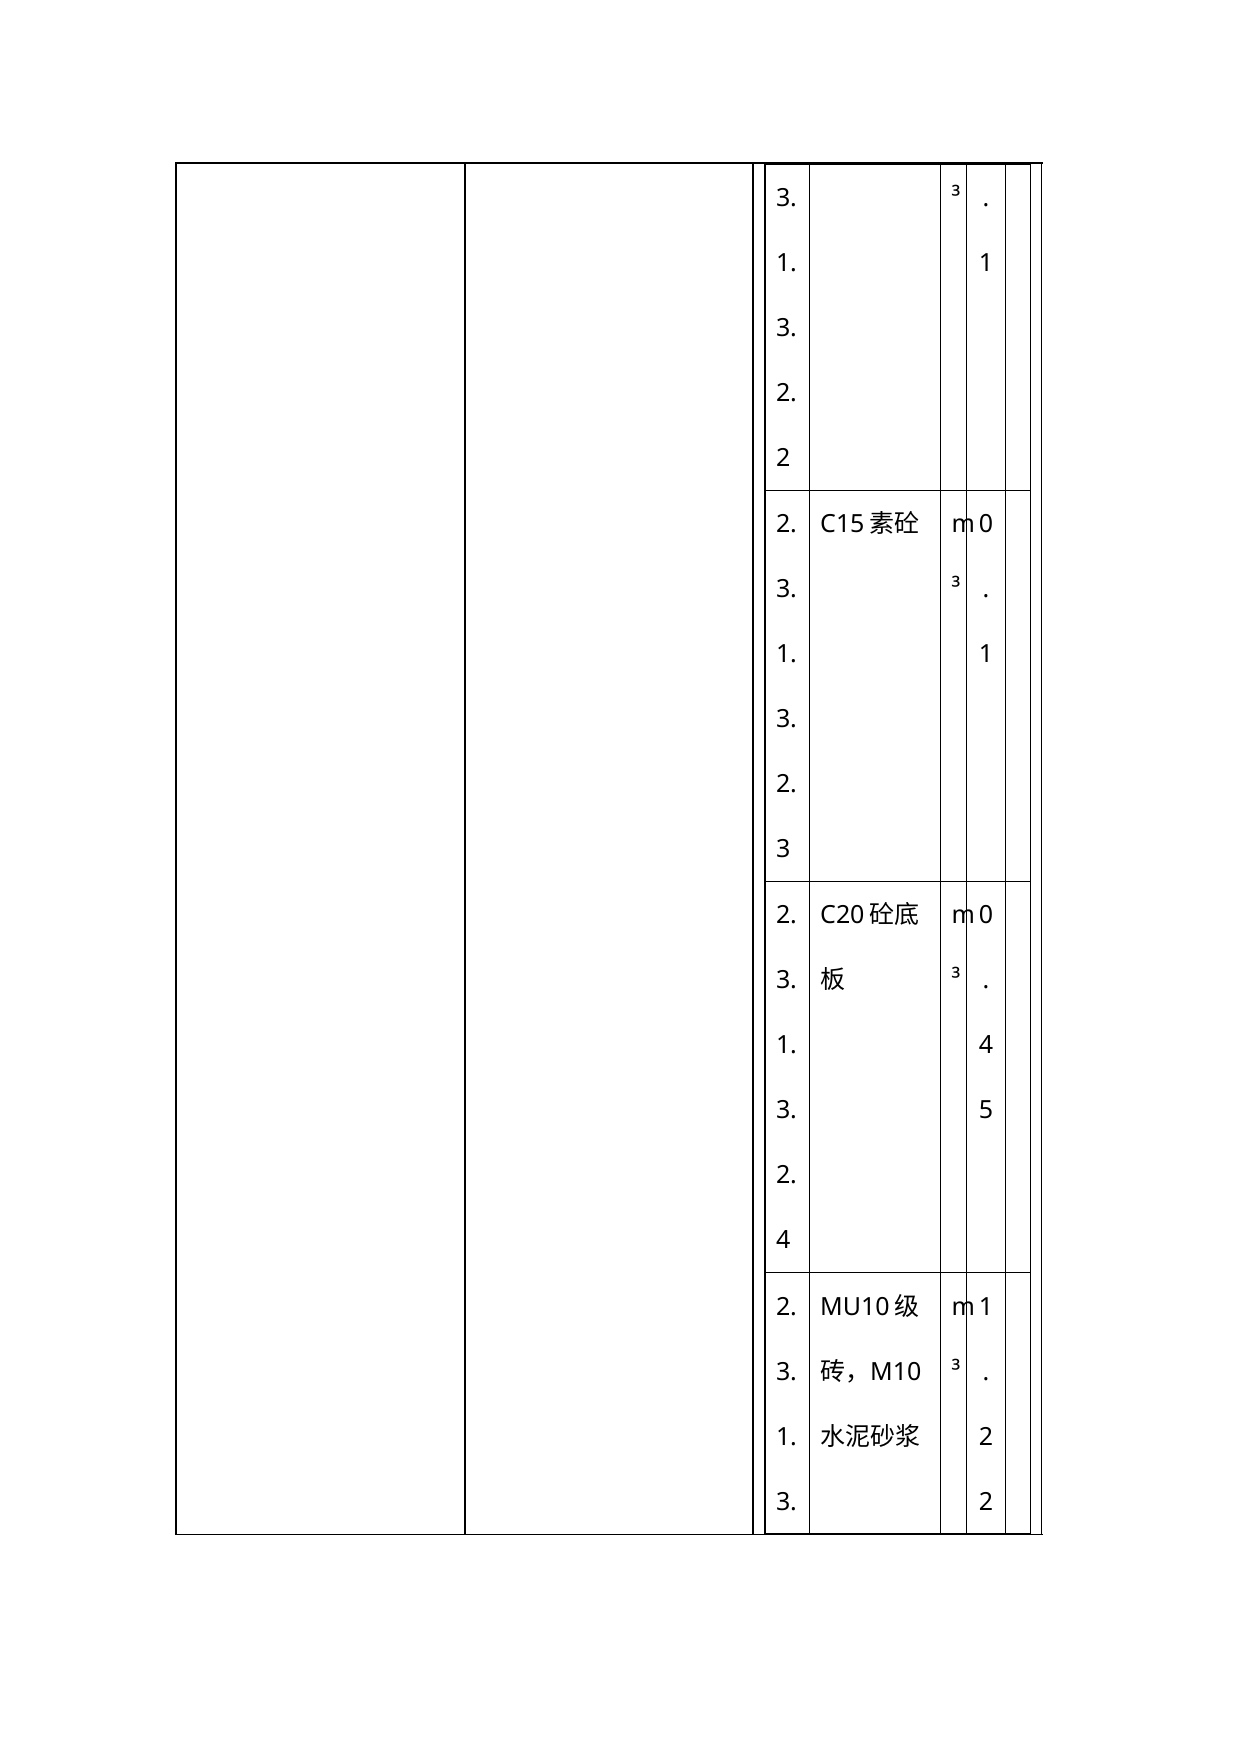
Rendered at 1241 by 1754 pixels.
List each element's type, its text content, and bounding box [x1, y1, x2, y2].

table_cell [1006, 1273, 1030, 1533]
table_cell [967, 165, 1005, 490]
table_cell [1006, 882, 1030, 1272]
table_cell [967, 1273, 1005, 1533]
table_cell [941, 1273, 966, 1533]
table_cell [810, 882, 940, 1272]
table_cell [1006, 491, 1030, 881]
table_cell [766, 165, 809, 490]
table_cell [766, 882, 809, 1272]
table_cell [466, 164, 752, 1534]
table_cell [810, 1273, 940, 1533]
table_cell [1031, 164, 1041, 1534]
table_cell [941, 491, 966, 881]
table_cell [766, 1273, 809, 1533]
table_cell 1 [177, 164, 464, 1534]
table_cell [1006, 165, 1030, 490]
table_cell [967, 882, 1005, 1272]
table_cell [810, 165, 940, 490]
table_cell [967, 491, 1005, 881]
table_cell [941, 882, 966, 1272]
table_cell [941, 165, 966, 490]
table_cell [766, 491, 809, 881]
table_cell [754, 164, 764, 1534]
